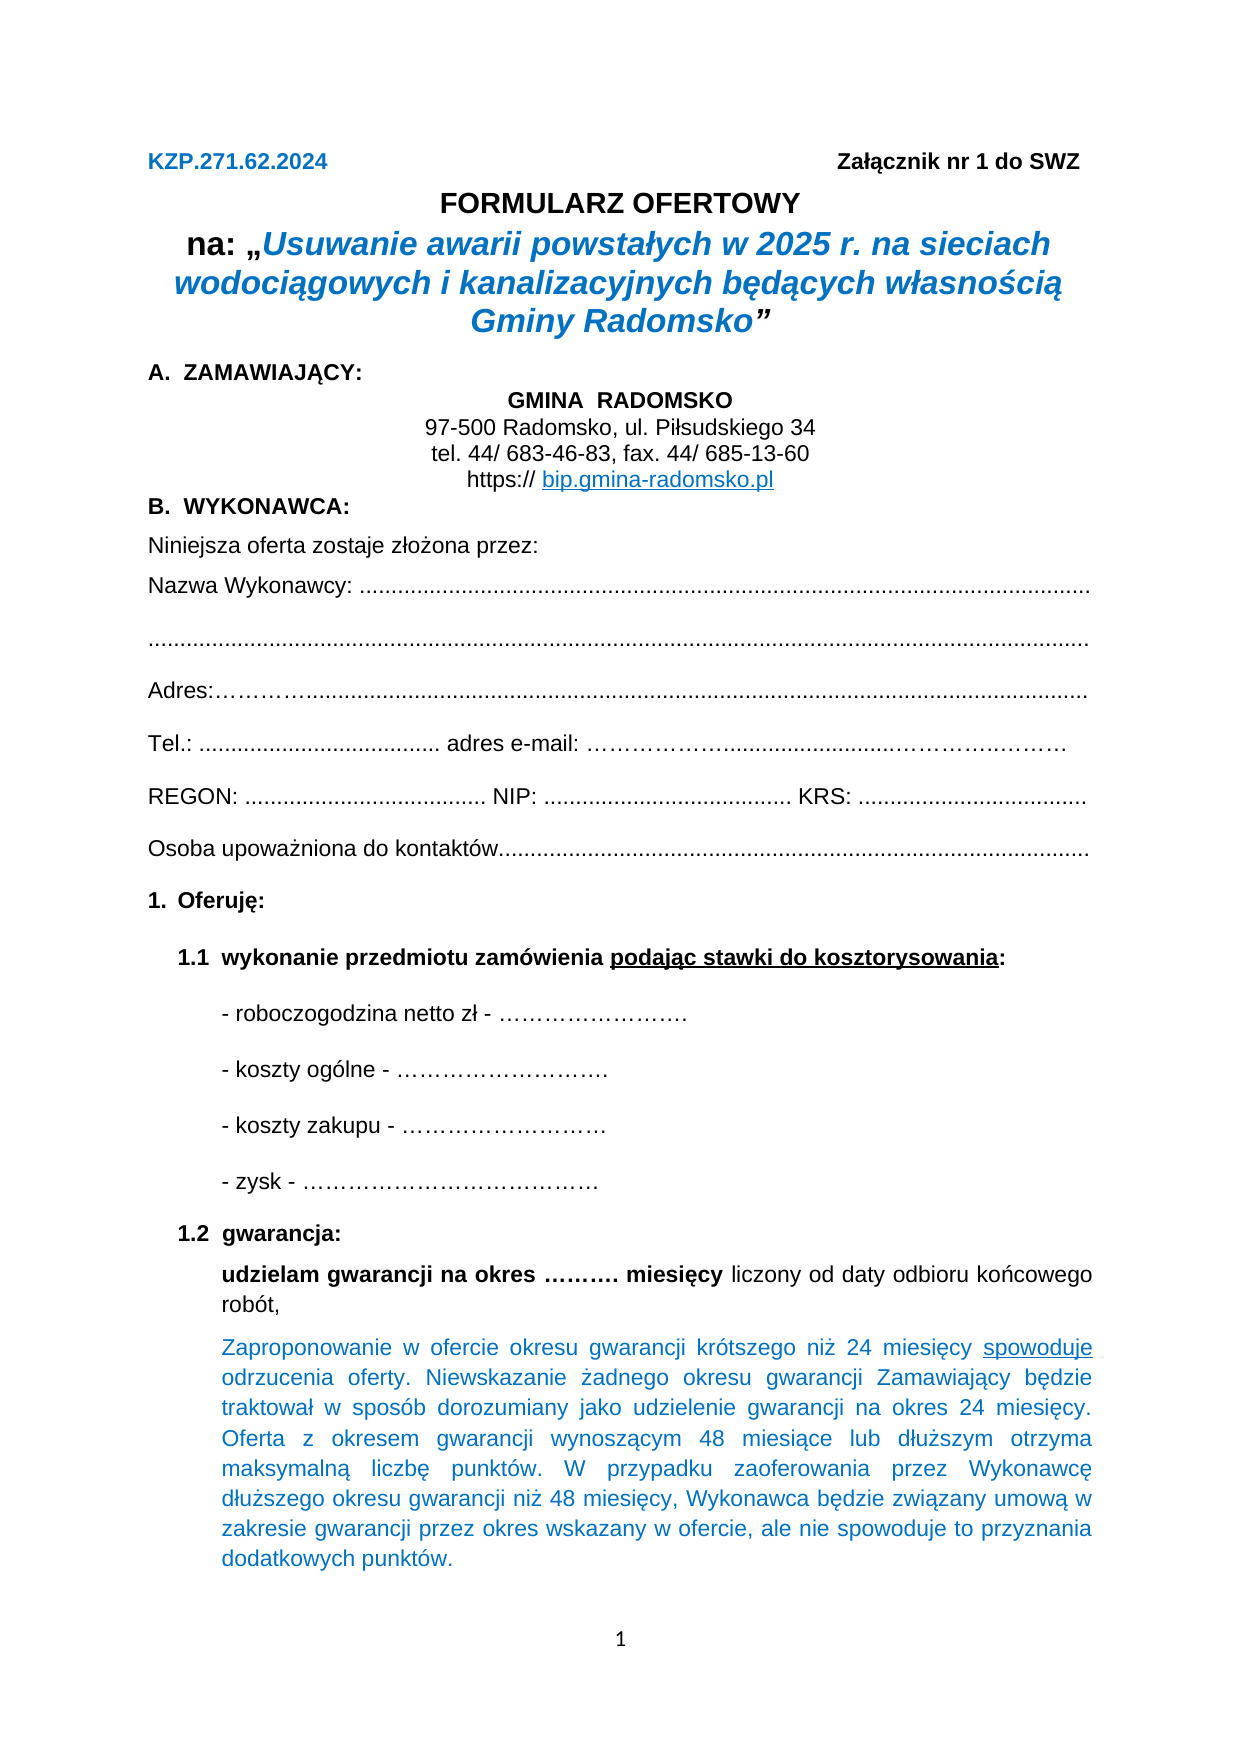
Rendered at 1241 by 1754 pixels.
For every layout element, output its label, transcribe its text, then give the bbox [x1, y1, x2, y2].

text GMINA RADOMSKO [148, 387, 1093, 414]
text 97-500 Radomsko, ul. Piłsudskiego 34 [148, 414, 1093, 440]
text .................................................................................................................................................... [148, 624, 1093, 651]
text - koszty zakupu - ……………………… [221, 1112, 1093, 1138]
text udzielam gwarancji na okres ………. miesięcy liczony od daty odbioru końcowego robót, [221, 1261, 1093, 1317]
text Osoba upoważniona do kontaktów............................................................................................. [148, 835, 1093, 862]
text - roboczogodzina netto zł - ……………………. [221, 999, 1093, 1026]
text REGON: ...................................... NIP: ....................................... KRS: .................................... [148, 783, 1093, 809]
text - zysk - ………………………………… [221, 1168, 1093, 1194]
text Nazwa Wykonawcy: ................................................................................................................... [148, 572, 1093, 598]
text Adres:…………........................................................................................................................... [148, 677, 1093, 703]
text FORMULARZ OFERTOWY [148, 186, 1093, 219]
text B. WYKONAWCA: [148, 493, 1093, 519]
list Oferuję: [148, 887, 1093, 914]
text 1.2 gwarancja: [177, 1220, 1093, 1246]
text - koszty ogólne - ………………………. [221, 1056, 1093, 1082]
text https:// bip.gmina-radomsko.pl [148, 466, 1093, 493]
list wykonanie przedmiotu zamówienia podając stawki do kosztorysowania: [177, 943, 1093, 970]
text KZP.271.62.2024 Załącznik nr 1 do SWZ [148, 148, 1093, 174]
text Tel.: ...................................... adres e-mail: ………………...........................…………..……… [148, 730, 1093, 756]
text na: „Usuwanie awarii powstałych w 2025 r. na sieciach wodociągowych i kanalizacyjnych będących własnością Gminy Radomsko” [148, 224, 1093, 340]
text tel. 44/ 683-46-83, fax. 44/ 685-13-60 [148, 440, 1093, 466]
text Zaproponowanie w ofercie okresu gwarancji krótszego niż 24 miesięcy spowoduje odrzucenia oferty. Niewskazanie żadnego okresu gwarancji Zamawiający będzie traktował w sposób dorozumiany jako udzielenie gwarancji na okres 24 miesięcy. Oferta z okresem gwarancji wynoszącym 48 miesiące lub dłuższym otrzyma maksymalną liczbę punktów. W przypadku zaoferowania przez Wykonawcę dłuższego okresu gwarancji niż 48 miesięcy, Wykonawca będzie związany umową w zakresie gwarancji przez okres wskazany w ofercie, ale nie spowoduje to przyznania dodatkowych punktów. [221, 1334, 1093, 1572]
text A. ZAMAWIAJĄCY: [148, 359, 1093, 385]
text Niniejsza oferta zostaje złożona przez: [148, 532, 1093, 559]
